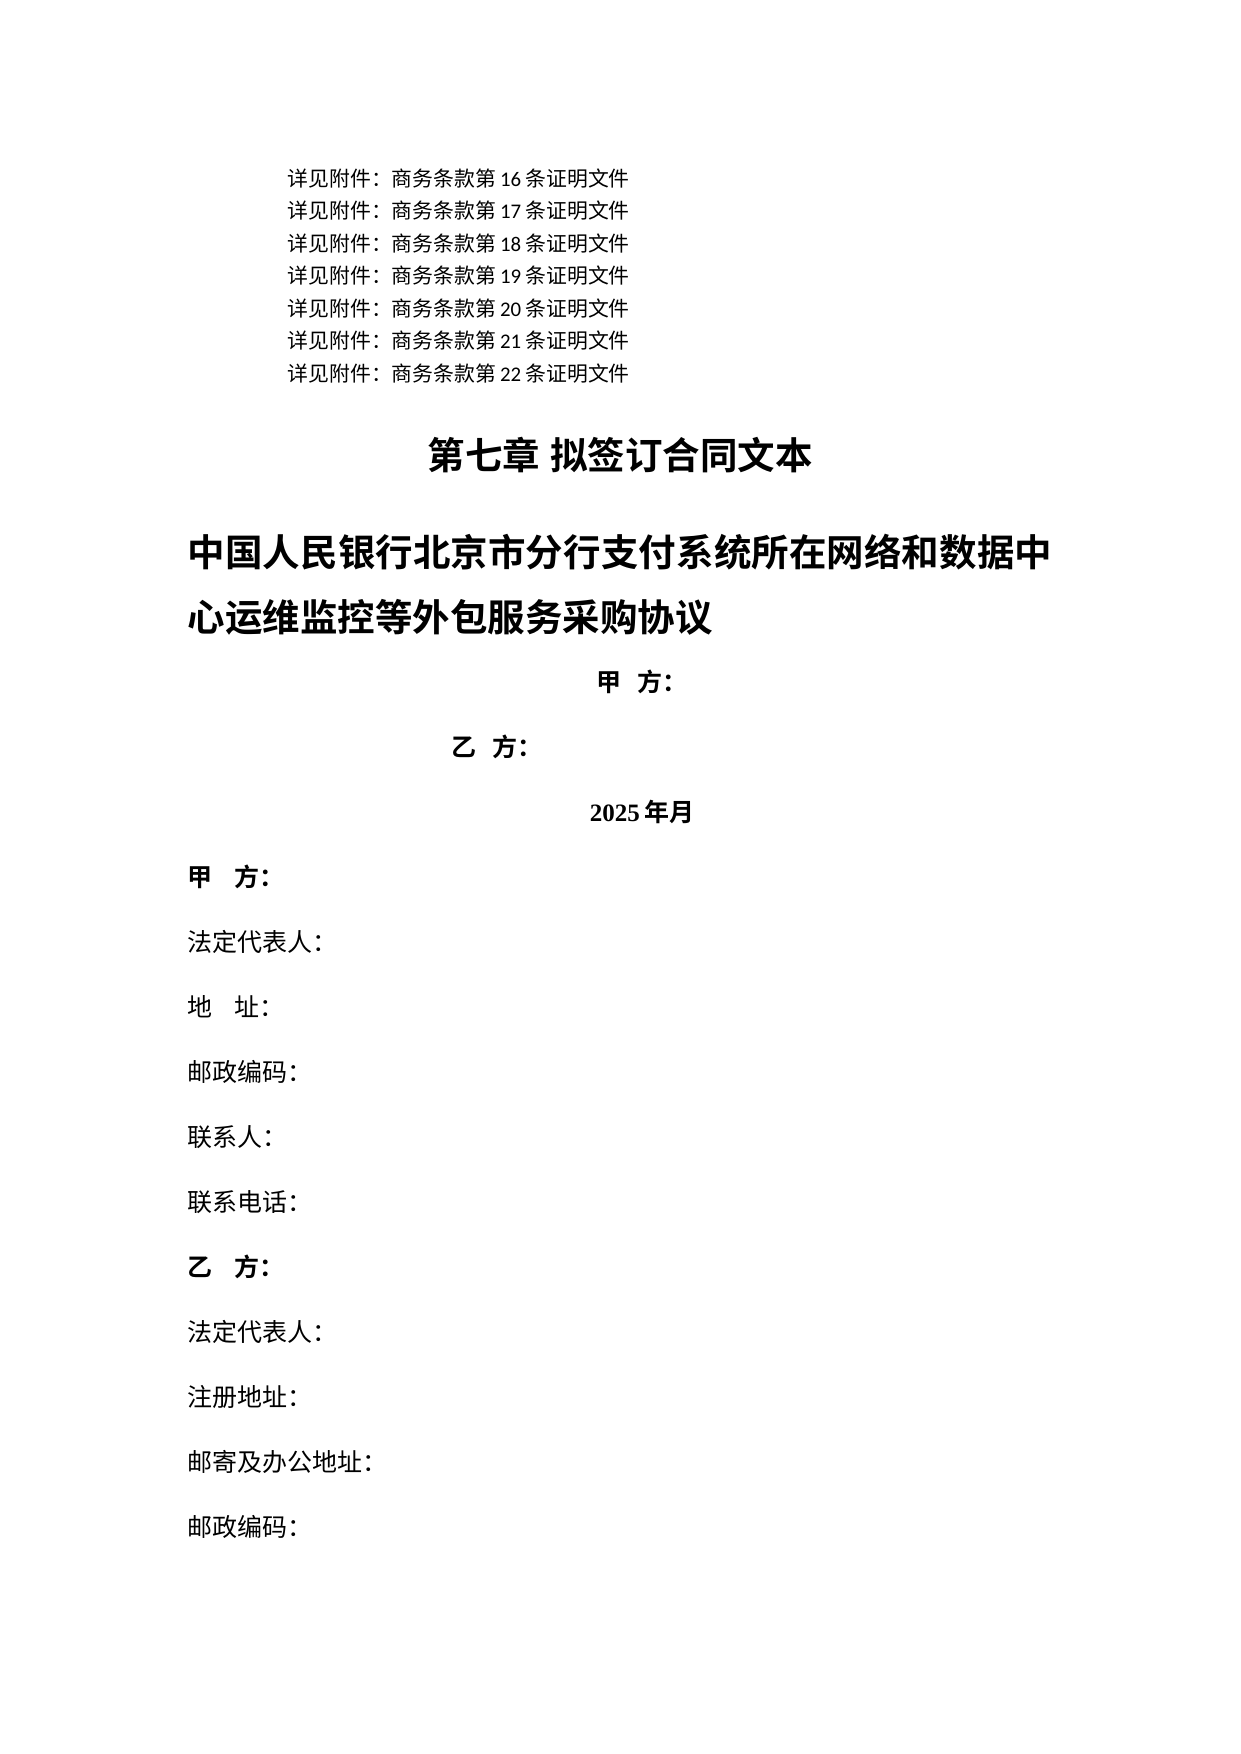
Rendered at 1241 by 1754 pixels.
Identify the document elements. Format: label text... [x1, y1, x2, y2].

text 详见附件：商务条款第20条证明文件 [187, 292, 1053, 324]
text 乙 方： [187, 1234, 1053, 1299]
text 联系人： [187, 1104, 1053, 1169]
text 甲 方： [187, 844, 1053, 909]
text 详见附件：商务条款第16条证明文件 [187, 162, 1053, 194]
text 法定代表人： [187, 909, 1053, 974]
text 地 址： [187, 974, 1053, 1039]
text 甲 方： [231, 649, 1053, 714]
text 邮政编码： [187, 1039, 1053, 1104]
text 乙 方： [187, 714, 1053, 779]
text 详见附件：商务条款第18条证明文件 [187, 227, 1053, 259]
text 详见附件：商务条款第19条证明文件 [187, 259, 1053, 292]
text 详见附件：商务条款第17条证明文件 [187, 194, 1053, 227]
text 联系电话： [187, 1169, 1053, 1234]
text 邮寄及办公地址： [187, 1429, 1053, 1494]
text 邮政编码： [187, 1494, 1053, 1559]
text 2025年月 [231, 779, 1053, 844]
text 中国人民银行北京市分行支付系统所在网络和数据中心运维监控等外包服务采购协议 [187, 519, 1053, 649]
text 详见附件：商务条款第21条证明文件 [187, 324, 1053, 357]
text 法定代表人： [187, 1299, 1053, 1364]
text 第七章 拟签订合同文本 [187, 422, 1053, 487]
text 注册地址： [187, 1364, 1053, 1429]
text 详见附件：商务条款第22条证明文件 [187, 357, 1053, 389]
